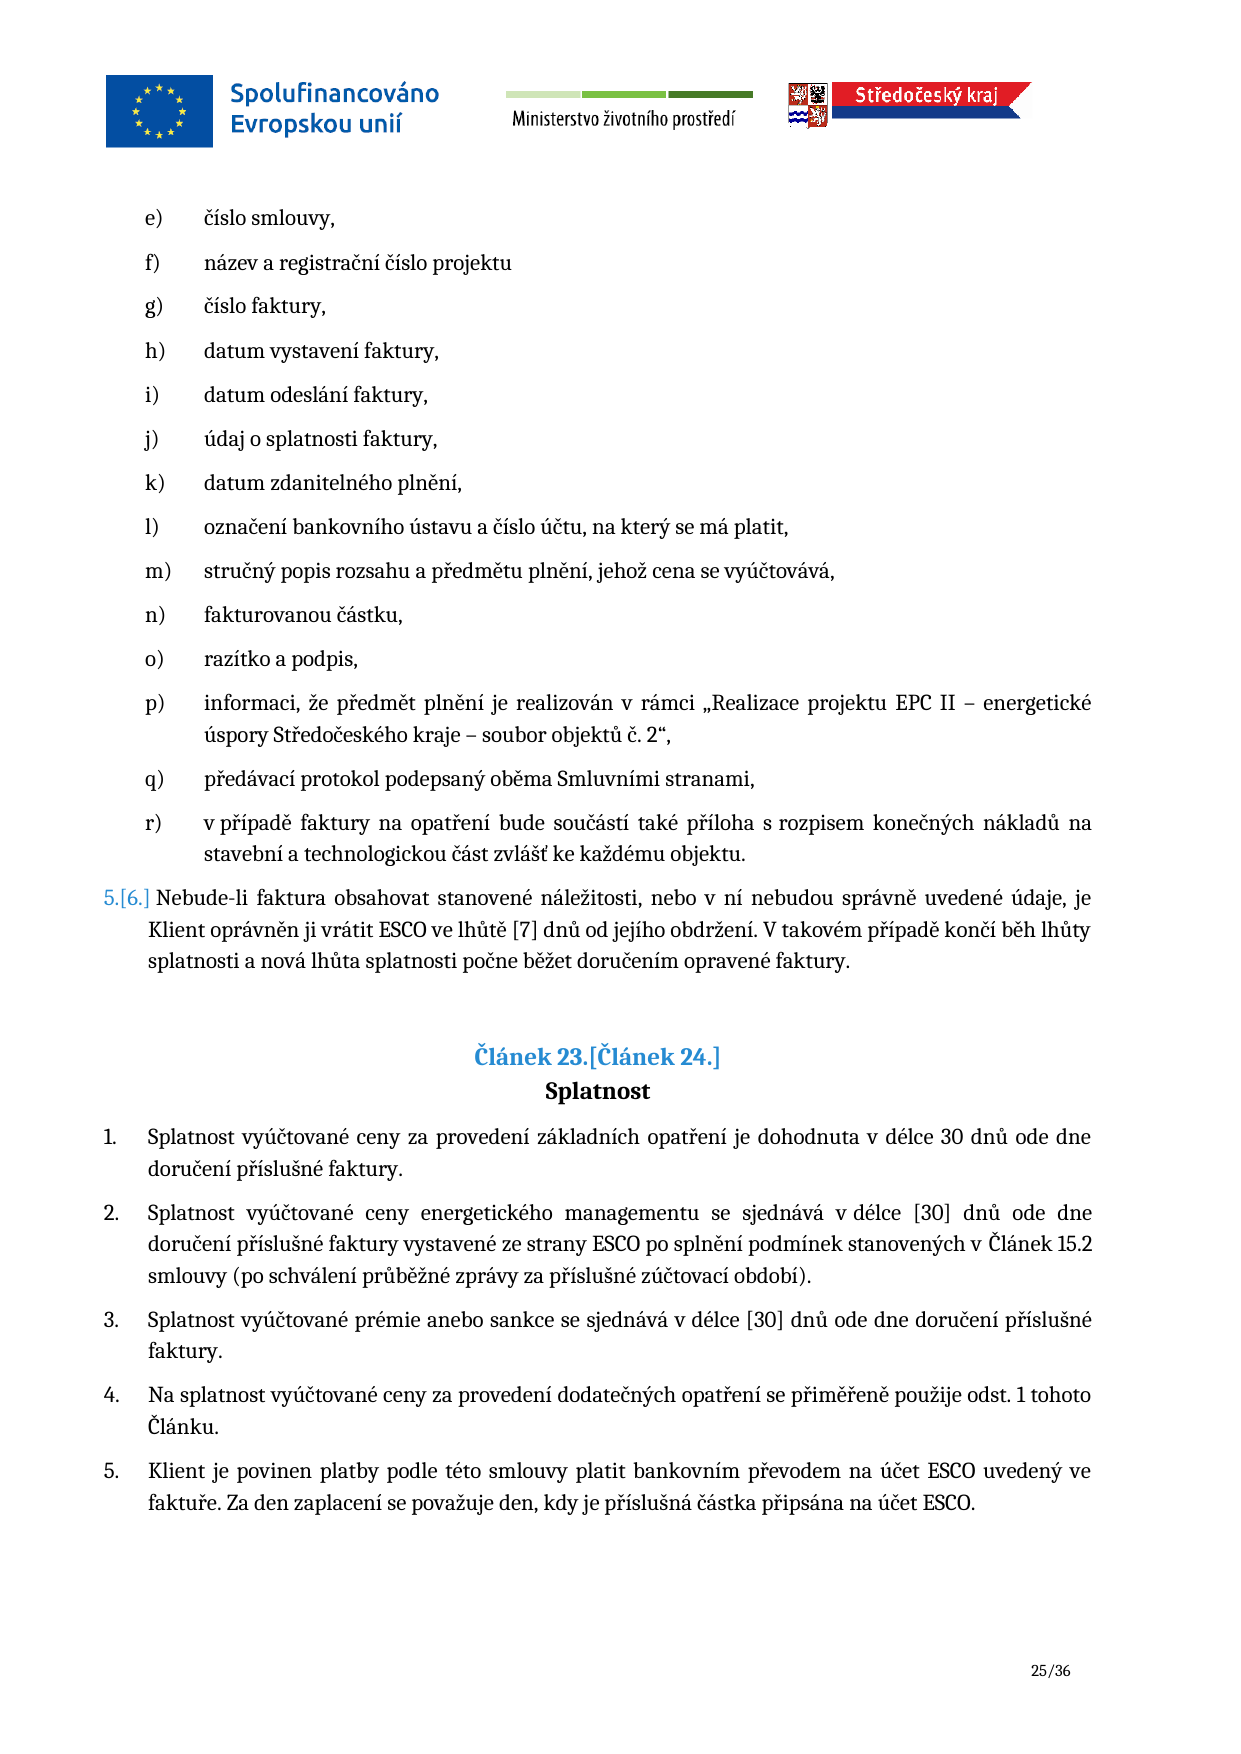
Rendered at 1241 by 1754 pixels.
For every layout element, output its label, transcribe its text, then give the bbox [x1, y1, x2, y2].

subtitle Klient je povinen platby podle této smlouvy platit bankovním převodem na účet ESCO uvedený ve faktuře. Za den zaplacení se považuje den, kdy je příslušná částka připsána na účet ESCO. [103, 1458, 1092, 1516]
subtitle Splatnost vyúčtované ceny energetického managementu se sjednává v délce [30] dnů ode dne doručení příslušné faktury vystavené ze strany ESCO po splnění podmínek stanovených v Článek 15.2 smlouvy (po schválení průběžné zprávy za příslušné zúčtovací období). [103, 1199, 1092, 1289]
subtitle Splatnost vyúčtované ceny za provedení základních opatření je dohodnuta v délce 30 dnů ode dne doručení příslušné faktury. [103, 1124, 1092, 1182]
subtitle předávací protokol podepsaný oběma Smluvními stranami, [145, 766, 1092, 792]
subtitle razítko a podpis, [145, 646, 1092, 672]
subtitle datum vystavení faktury, [145, 337, 1092, 364]
subtitle název a registrační číslo projektu [145, 249, 1092, 276]
subtitle Nebude-li faktura obsahovat stanovené náležitosti, nebo v ní nebudou správně uvedené údaje, je Klient oprávněn ji vrátit ESCO ve lhůtě [7] dnů od jejího obdržení. V takovém případě končí běh lhůty splatnosti a nová lhůta splatnosti počne běžet doručením opravené faktury. [103, 885, 1092, 975]
subtitle Splatnost [103, 1042, 1092, 1106]
subtitle Splatnost vyúčtované prémie anebo sankce se sjednává v délce [30] dnů ode dne doručení příslušné faktury. [103, 1307, 1092, 1364]
subtitle datum zdanitelného plnění, [145, 469, 1092, 496]
subtitle Na splatnost vyúčtované ceny za provedení dodatečných opatření se přiměřeně použije odst. 1 tohoto Článku. [103, 1382, 1092, 1440]
subtitle číslo smlouvy, [145, 205, 1092, 232]
subtitle číslo faktury, [145, 293, 1092, 320]
subtitle označení bankovního ústavu a číslo účtu, na který se má platit, [145, 514, 1092, 540]
subtitle informaci, že předmět plnění je realizován v rámci „Realizace projektu EPC II – energetické úspory Středočeského kraje – soubor objektů č. 2“, [145, 690, 1092, 748]
subtitle datum odeslání faktury, [145, 381, 1092, 408]
picture [103, 73, 1048, 148]
subtitle stručný popis rozsahu a předmětu plnění, jehož cena se vyúčtovává, [145, 558, 1092, 584]
subtitle údaj o splatnosti faktury, [145, 426, 1092, 452]
subtitle v případě faktury na opatření bude součástí také příloha s rozpisem konečných nákladů na stavební a technologickou část zvlášť ke každému objektu. [145, 809, 1092, 867]
subtitle fakturovanou částku, [145, 602, 1092, 628]
